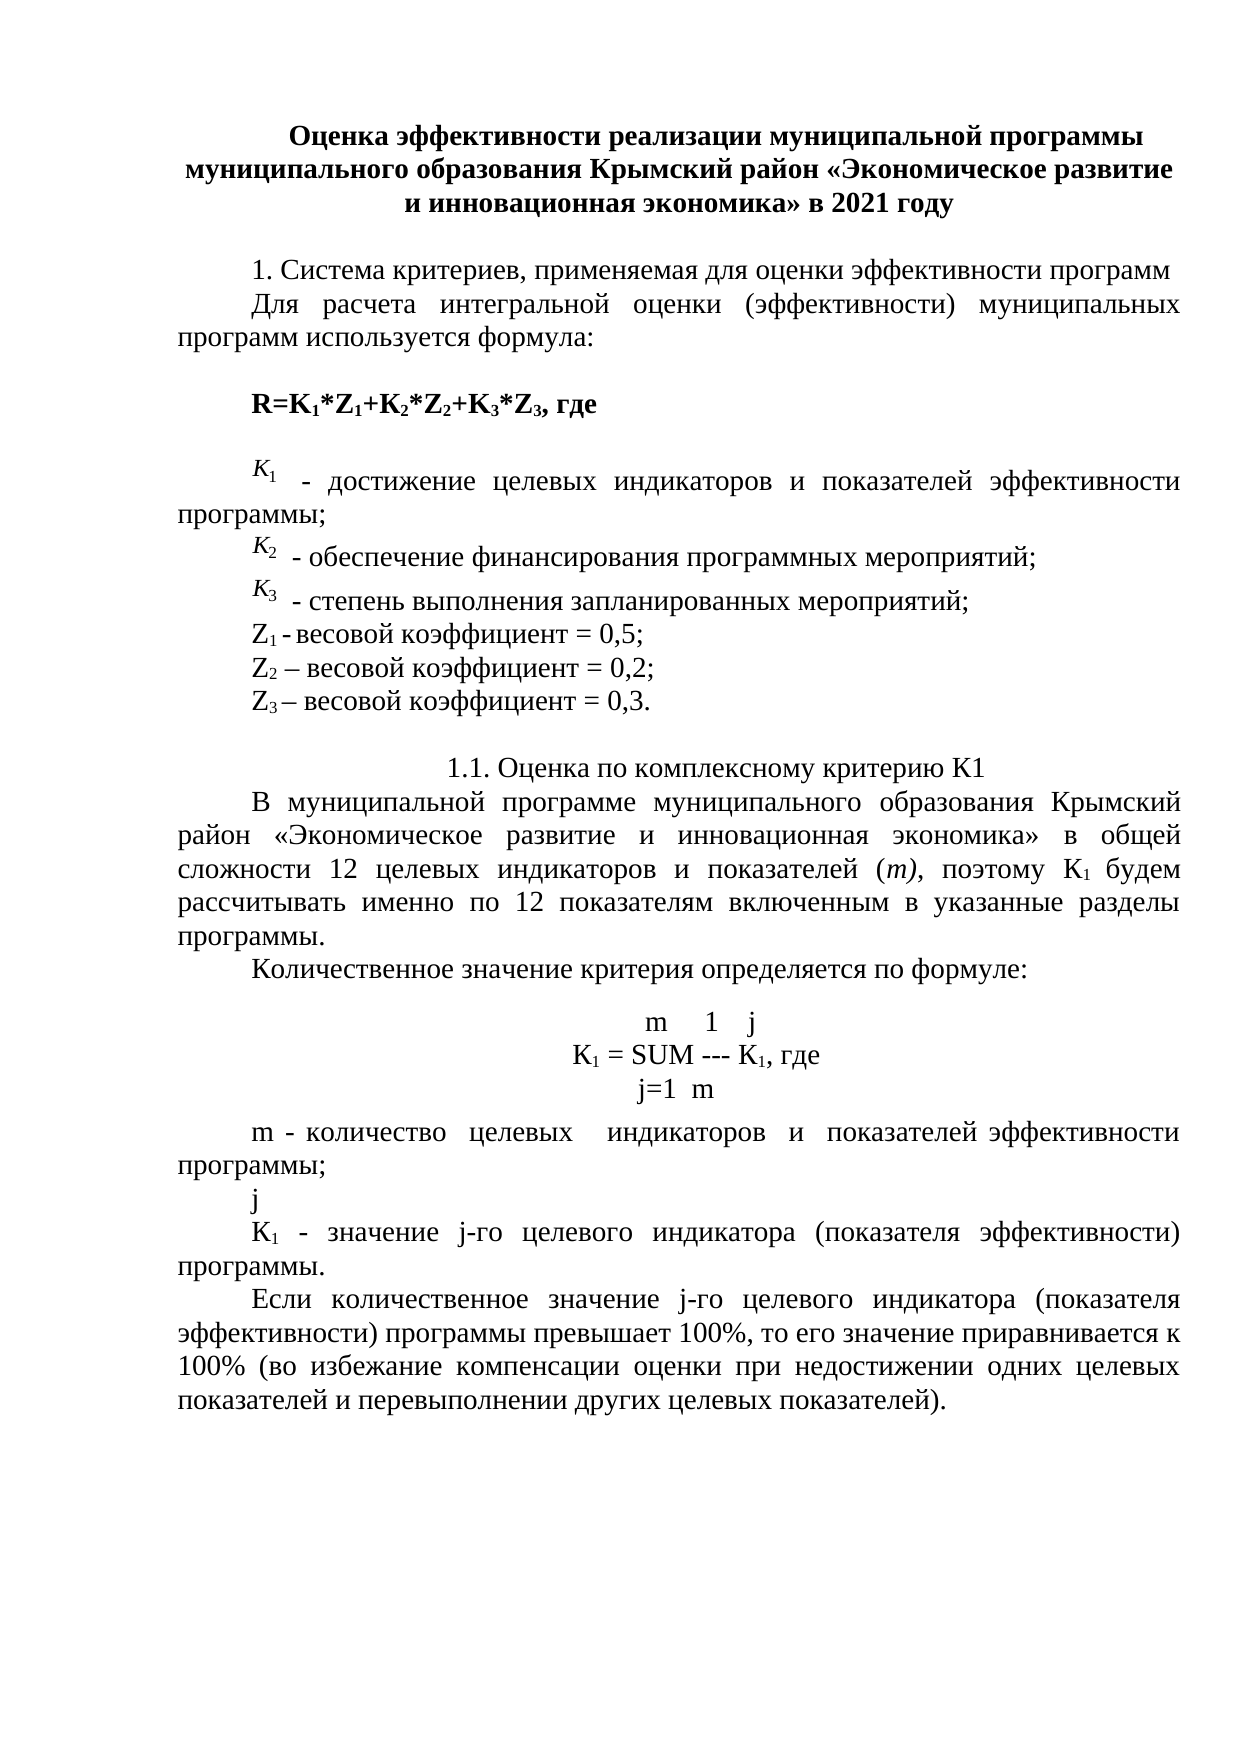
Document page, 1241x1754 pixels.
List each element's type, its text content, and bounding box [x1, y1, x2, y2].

text 1.1. Оценка по комплексному критерию К1 [177, 750, 1181, 784]
text Для расчета интегральной оценки (эффективности) муниципальных программ используется формула: [177, 286, 1181, 353]
text Z3 – весовой коэффициент = 0,3. [177, 683, 1181, 717]
text Оценка эффективности реализации муниципальной программы муниципального образования Крымский район «Экономическое развитие и инновационная экономика» в 2021 году [177, 118, 1181, 219]
text - обеспечение финансирования программных мероприятий; [177, 530, 1181, 573]
text К1 - значение j-го целевого индикатора (показателя эффективности) программы. [177, 1214, 1181, 1281]
text - степень выполнения запланированных мероприятий; [177, 573, 1181, 616]
text Z1 - весовой коэффициент = 0,5; [177, 616, 1181, 650]
text j [177, 1181, 1181, 1214]
text В муниципальной программе муниципального образования Крымский район «Экономическое развитие и инновационная экономика» в общей сложности 12 целевых индикаторов и показателей (m), поэтому К1 будем рассчитывать именно по 12 показателям включенным в указанные разделы программы. [177, 784, 1181, 952]
text Z2 – весовой коэффициент = 0,2; [177, 650, 1181, 683]
text - достижение целевых индикаторов и показателей эффективности программы; [177, 453, 1181, 530]
text Количественное значение критерия определяется по формуле: [177, 952, 1181, 985]
text Если количественное значение j-го целевого индикатора (показателя эффективности) программы превышает 100%, то его значение приравнивается к 100% (во избежание компенсации оценки при недостижении одних целевых показателей и перевыполнении других целевых показателей). [177, 1281, 1181, 1416]
text R=K1*Z1+К2*Z2+K3*Z3, где [177, 386, 1181, 420]
text m - количество целевых индикаторов и показателей эффективности программы; [177, 1114, 1181, 1181]
text 1. Система критериев, применяемая для оценки эффективности программ [177, 252, 1181, 286]
